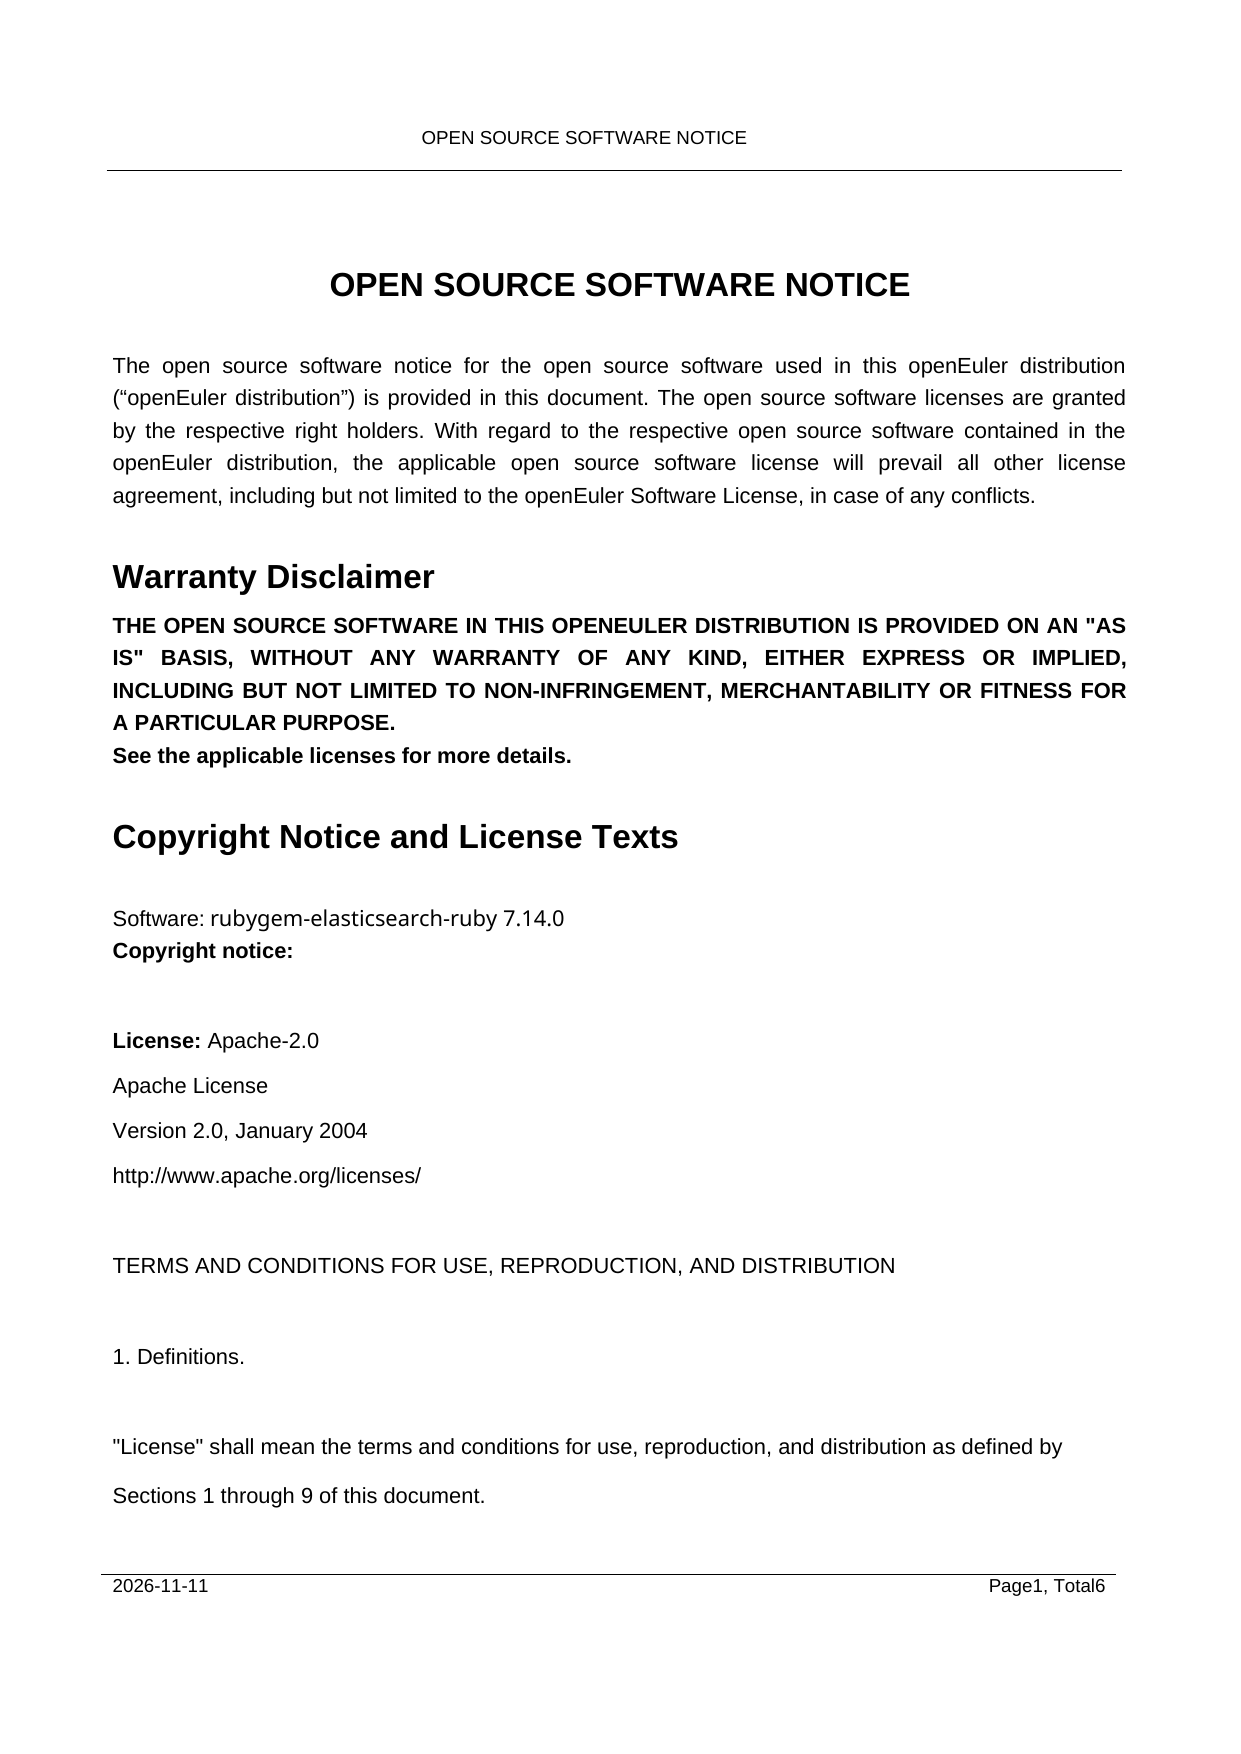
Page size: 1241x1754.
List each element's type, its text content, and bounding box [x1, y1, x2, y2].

text Software: rubygem-elasticsearch-ruby 7.14.0 [112, 901, 1128, 934]
text "License" shall mean the terms and conditions for use, reproduction, and distribution as defined by Sections 1 through 9 of this document. [112, 1430, 1128, 1511]
text Warranty Disclaimer [112, 544, 1128, 609]
text License: Apache-2.0 [112, 1024, 1128, 1057]
text THE OPEN SOURCE SOFTWARE IN THIS OPENEULER DISTRIBUTION IS PROVIDED ON AN "AS IS" BASIS, WITHOUT ANY WARRANTY OF ANY KIND, EITHER EXPRESS OR IMPLIED, INCLUDING BUT NOT LIMITED TO NON-INFRINGEMENT, MERCHANTABILITY OR FITNESS FOR A PARTICULAR PURPOSE. See the applicable licenses for more details. [112, 609, 1128, 771]
text Version 2.0, January 2004 [112, 1114, 1128, 1147]
text Copyright notice: [112, 934, 1128, 966]
text http://www.apache.org/licenses/ [112, 1159, 1128, 1192]
text TERMS AND CONDITIONS FOR USE, REPRODUCTION, AND DISTRIBUTION [112, 1250, 1128, 1282]
text OPEN SOURCE SOFTWARE NOTICE [112, 251, 1128, 316]
text 1. Definitions. [112, 1340, 1128, 1372]
text Copyright Notice and License Texts [112, 804, 1128, 869]
text Apache License [112, 1069, 1128, 1102]
text The open source software notice for the open source software used in this openEuler distribution (“openEuler distribution”) is provided in this document. The open source software licenses are granted by the respective right holders. With regard to the respective open source software contained in the openEuler distribution, the applicable open source software license will prevail all other license agreement, including but not limited to the openEuler Software License, in case of any conflicts. [112, 349, 1128, 511]
